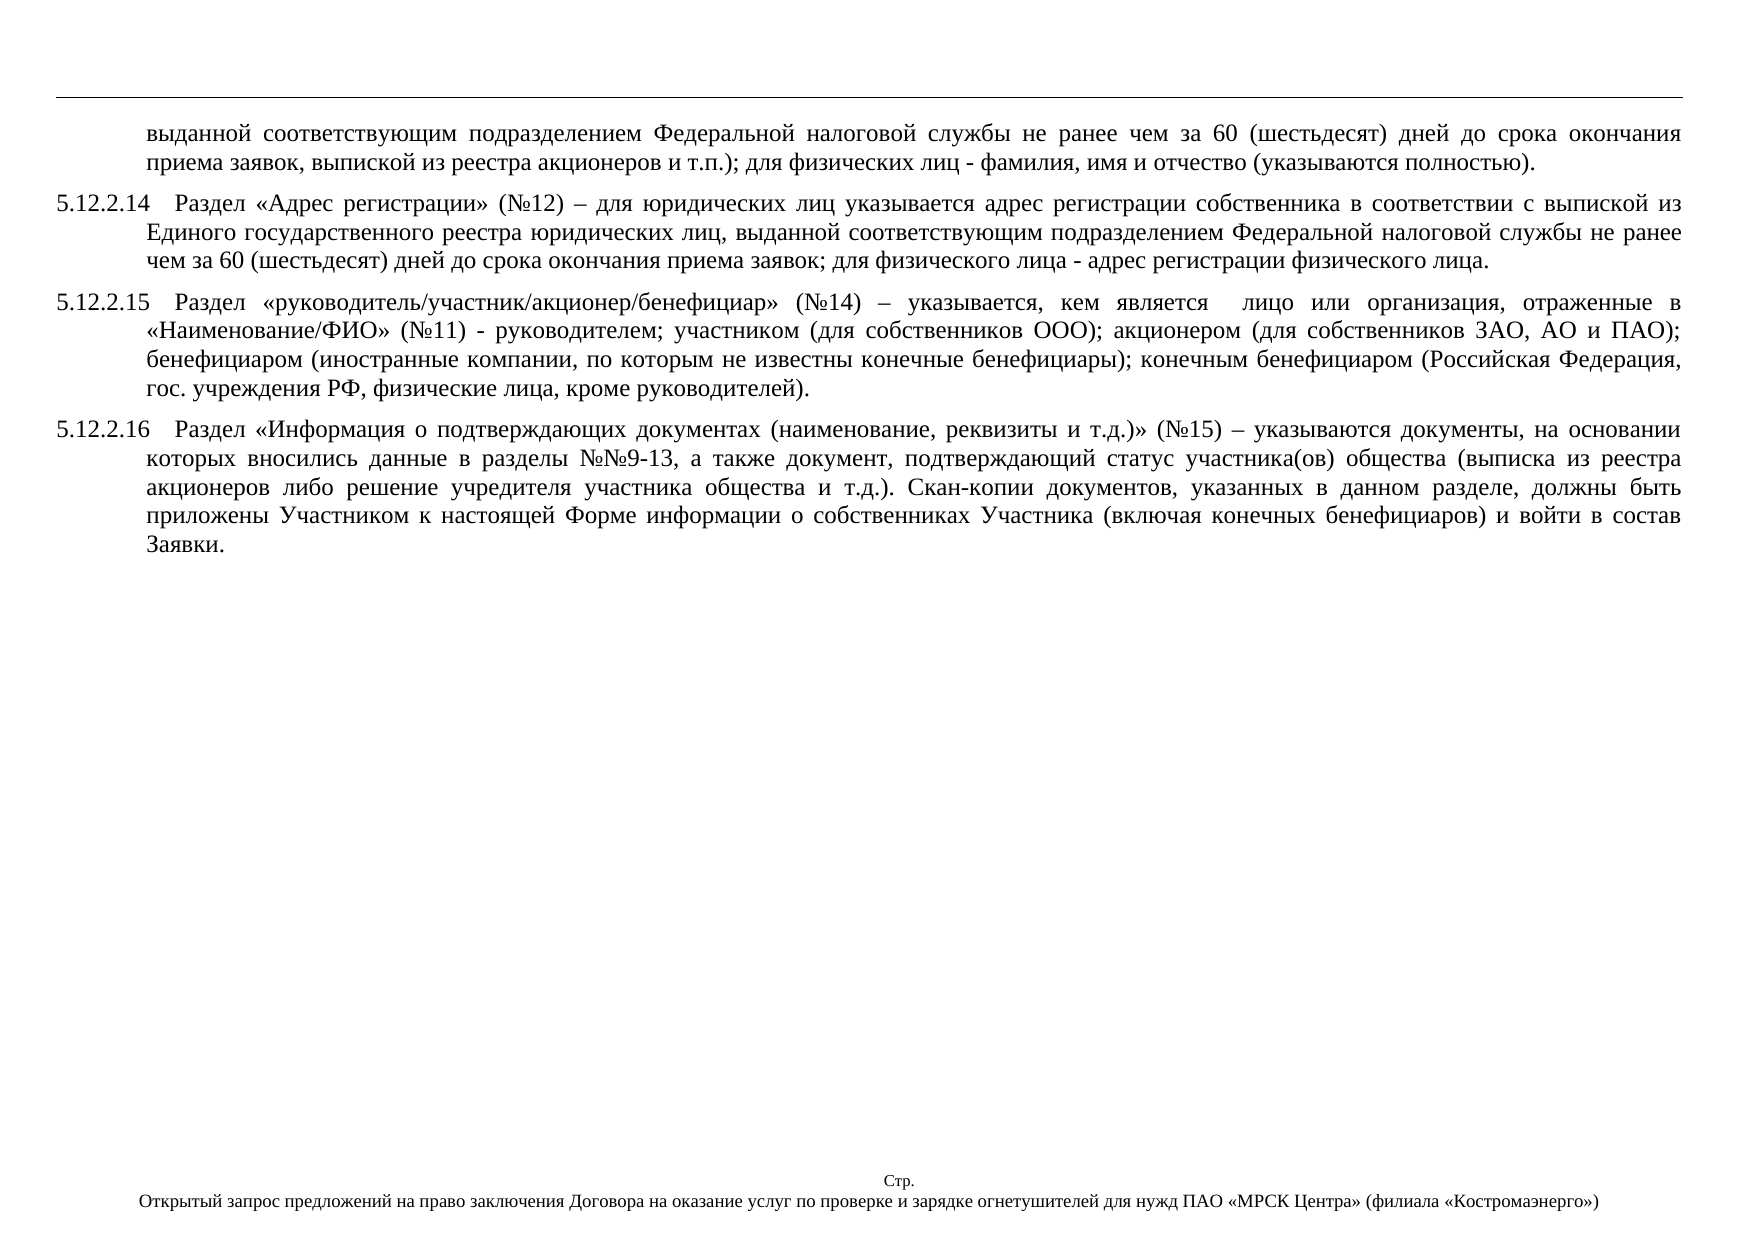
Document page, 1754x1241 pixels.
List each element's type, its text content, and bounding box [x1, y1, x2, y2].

list Раздел «Информация о подтверждающих документах (наименование, реквизиты и т.д.)» (№15) – указываются документы, на основании которых вносились данные в разделы №№9-13, а также документ, подтверждающий статус участника(ов) общества (выписка из реестра акционеров либо решение учредителя участника общества и т.д.). Скан-копии документов, указанных в данном разделе, должны быть приложены Участником к настоящей Форме информации о собственниках Участника (включая конечных бенефициаров) и войти в состав Заявки. [56, 414, 1683, 558]
list Раздел «Адрес регистрации» (№12) – для юридических лиц указывается адрес регистрации собственника в соответствии с выпиской из Единого государственного реестра юридических лиц, выданной соответствующим подразделением Федеральной налоговой службы не ранее чем за 60 (шестьдесят) дней до срока окончания приема заявок; для физического лица - адрес регистрации физического лица. [56, 188, 1683, 274]
list Раздел «руководитель/участник/акционер/бенефициар» (№14) – указывается, кем является лицо или организация, отраженные в «Наименование/ФИО» (№11) - руководителем; участником (для собственников ООО); акционером (для собственников ЗАО, АО и ПАО); бенефициаром (иностранные компании, по которым не известны конечные бенефициары); конечным бенефициаром (Российская Федерация, гос. учреждения РФ, физические лица, кроме руководителей). [56, 287, 1683, 402]
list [56, 118, 1683, 176]
